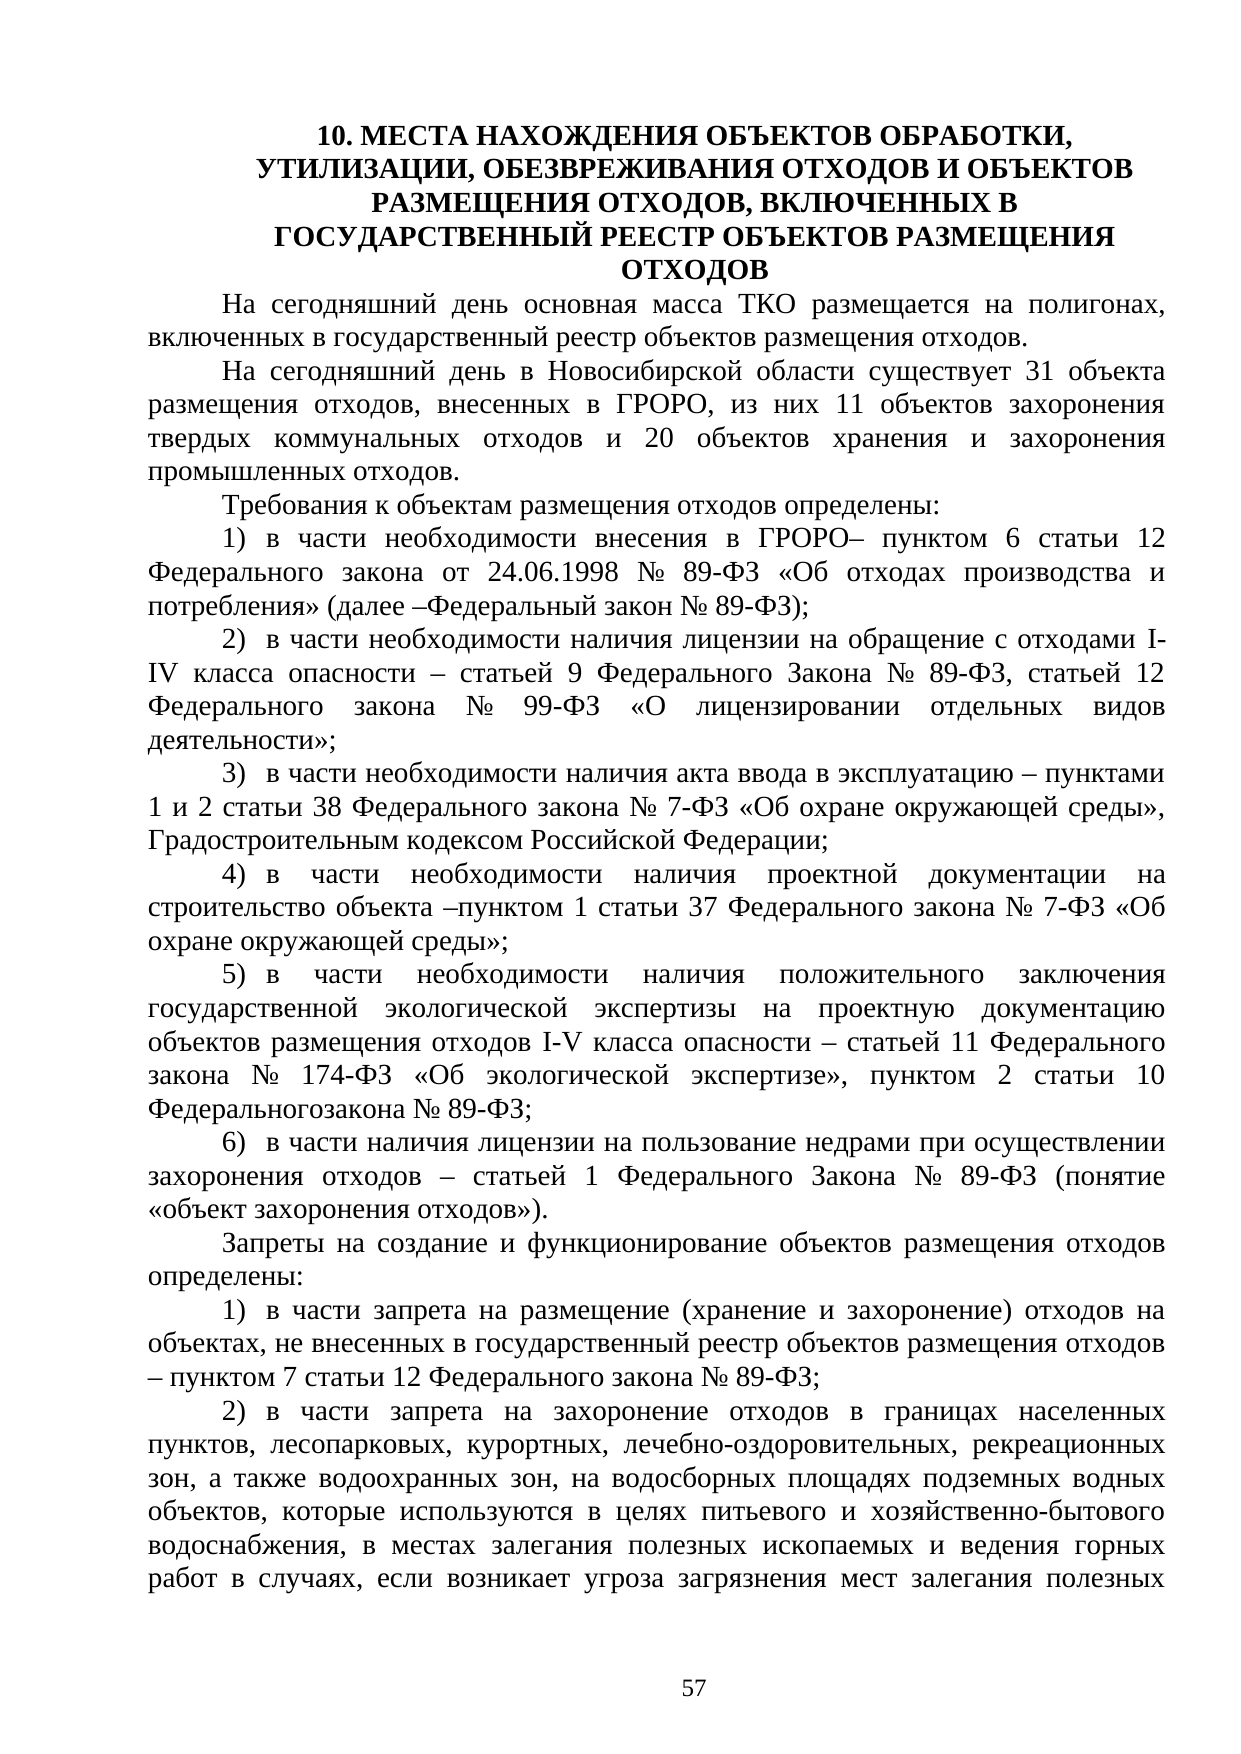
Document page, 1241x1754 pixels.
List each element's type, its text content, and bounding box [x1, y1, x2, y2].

list в части необходимости наличия лицензии на обращение с отходами I-IV класса опасности – статьей 9 Федерального Закона № 89-ФЗ, статьей 12 Федерального закона № 99-ФЗ «О лицензировании отдельных видов деятельности»; [148, 621, 1166, 755]
text Запреты на создание и функционирование объектов размещения отходов определены: [148, 1225, 1166, 1292]
list в части запрета на размещение (хранение и захоронение) отходов на объектах, не внесенных в государственный реестр объектов размещения отходов – пунктом 7 статьи 12 Федерального закона № 89-ФЗ; [148, 1292, 1166, 1393]
text На сегодняшний день основная масса ТКО размещается на полигонах, включенных в государственный реестр объектов размещения отходов. [148, 286, 1166, 353]
list в части необходимости наличия проектной документации на строительство объекта –пунктом 1 статьи 37 Федерального закона № 7-ФЗ «Об охране окружающей среды»; [148, 856, 1166, 957]
list в части необходимости наличия акта ввода в эксплуатацию – пунктами 1 и 2 статьи 38 Федерального закона № 7-ФЗ «Об охране окружающей среды», Градостроительным кодексом Российской Федерации; [148, 755, 1166, 856]
text На сегодняшний день в Новосибирской области существует 31 объекта размещения отходов, внесенных в ГРОРО, из них 11 объектов захоронения твердых коммунальных отходов и 20 объектов хранения и захоронения промышленных отходов. [148, 353, 1166, 487]
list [148, 1393, 1166, 1594]
text Требования к объектам размещения отходов определены: [148, 487, 1166, 521]
list в части необходимости внесения в ГРОРО– пунктом 6 статьи 12 Федерального закона от 24.06.1998 № 89-ФЗ «Об отходах производства и потребления» (далее –Федеральный закон № 89-ФЗ); [148, 521, 1166, 621]
list в части необходимости наличия положительного заключения государственной экологической экспертизы на проектную документацию объектов размещения отходов I-V класса опасности – статьей 11 Федерального закона № 174-ФЗ «Об экологической экспертизе», пунктом 2 статьи 10 Федеральногозакона № 89-ФЗ; [148, 957, 1166, 1124]
list в части наличия лицензии на пользование недрами при осуществлении захоронения отходов – статьей 1 Федерального Закона № 89-ФЗ (понятие «объект захоронения отходов»). [148, 1124, 1166, 1225]
text 10. МЕСТА НАХОЖДЕНИЯ ОБЪЕКТОВ ОБРАБОТКИ, УТИЛИЗАЦИИ, ОБЕЗВРЕЖИВАНИЯ ОТХОДОВ И ОБЪЕКТОВ РАЗМЕЩЕНИЯ ОТХОДОВ, ВКЛЮЧЕННЫХ В ГОСУДАРСТВЕННЫЙ РЕЕСТР ОБЪЕКТОВ РАЗМЕЩЕНИЯ ОТХОДОВ [223, 118, 1166, 286]
